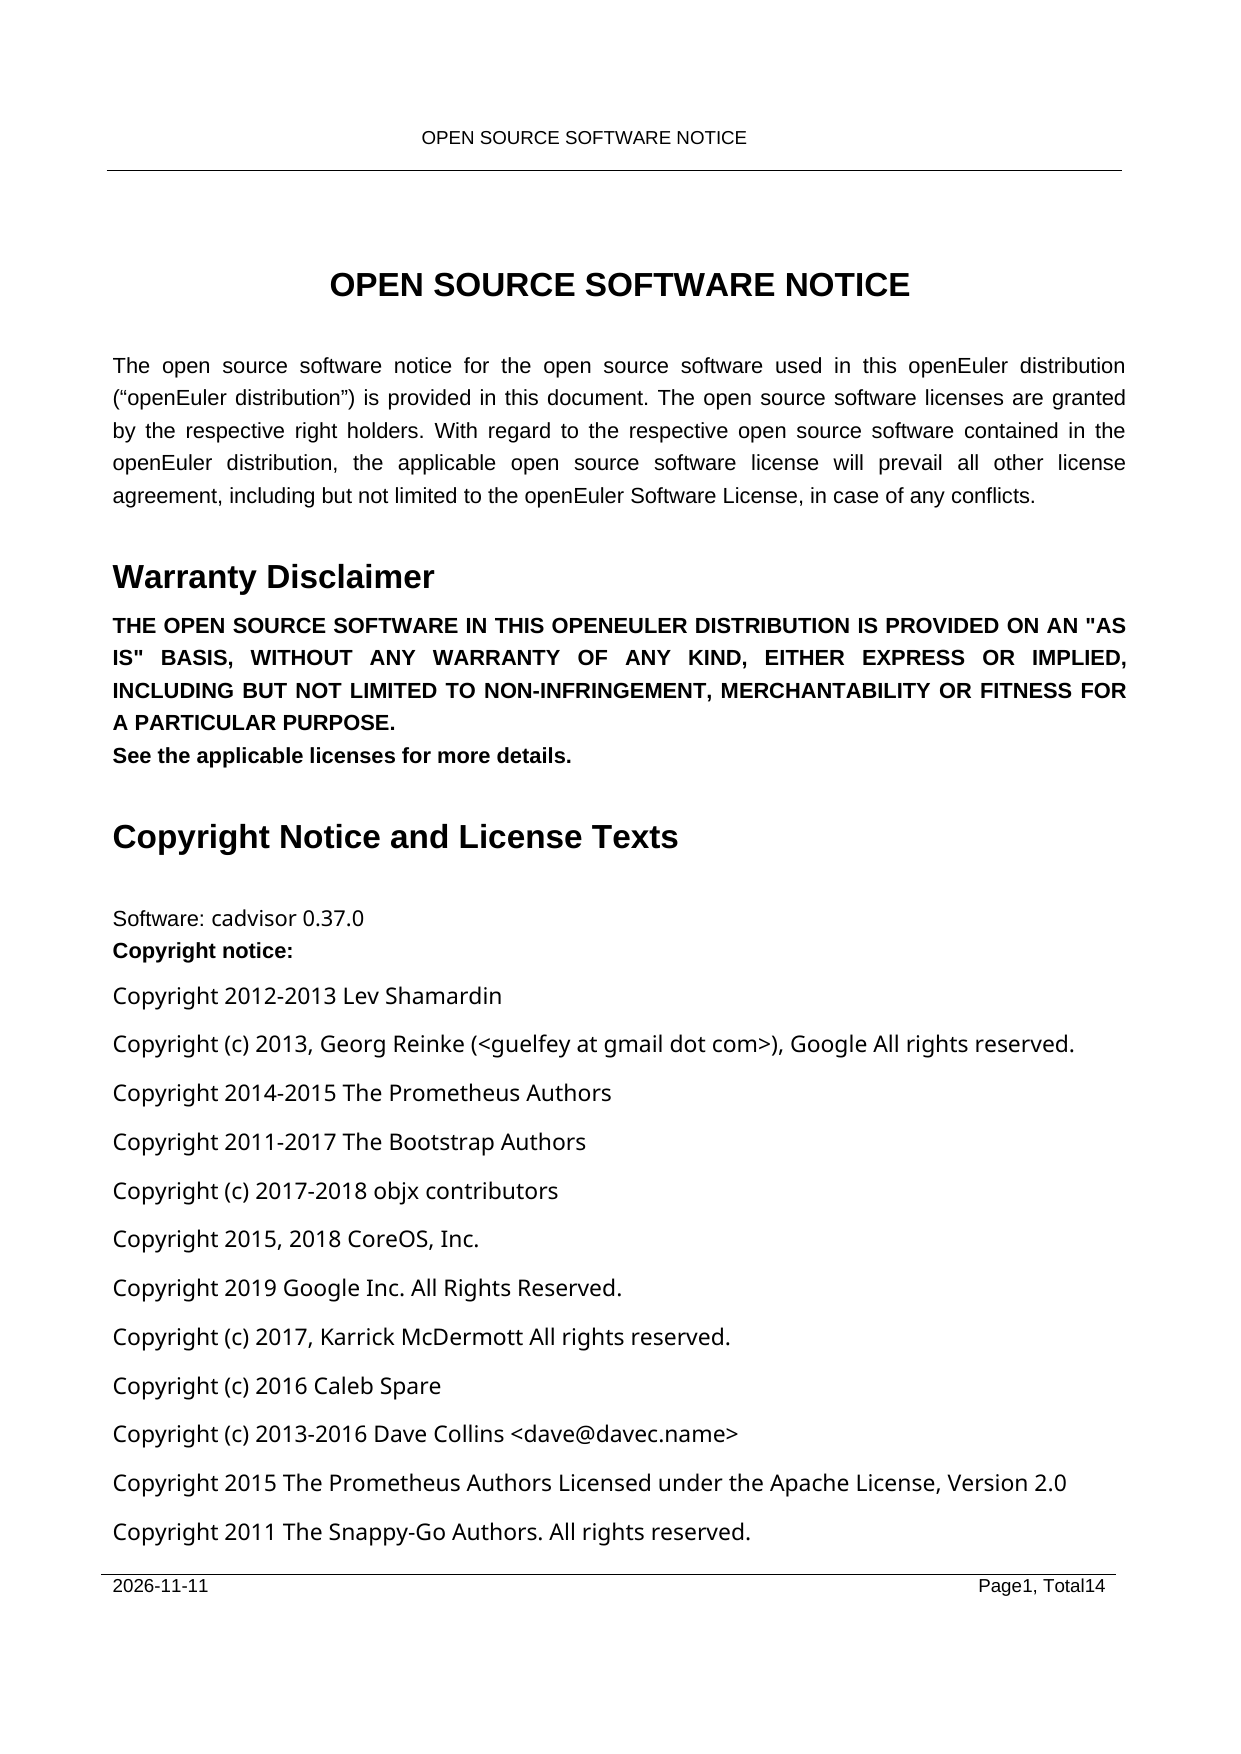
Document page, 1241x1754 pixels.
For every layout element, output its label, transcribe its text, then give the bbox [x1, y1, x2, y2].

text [112, 979, 1128, 1548]
text Copyright notice: [112, 934, 1128, 966]
text Warranty Disclaimer [112, 544, 1128, 609]
text OPEN SOURCE SOFTWARE NOTICE [112, 251, 1128, 316]
text THE OPEN SOURCE SOFTWARE IN THIS OPENEULER DISTRIBUTION IS PROVIDED ON AN "AS IS" BASIS, WITHOUT ANY WARRANTY OF ANY KIND, EITHER EXPRESS OR IMPLIED, INCLUDING BUT NOT LIMITED TO NON-INFRINGEMENT, MERCHANTABILITY OR FITNESS FOR A PARTICULAR PURPOSE. See the applicable licenses for more details. [112, 609, 1128, 771]
text Copyright Notice and License Texts [112, 804, 1128, 869]
text Software: cadvisor 0.37.0 [112, 901, 1128, 934]
text The open source software notice for the open source software used in this openEuler distribution (“openEuler distribution”) is provided in this document. The open source software licenses are granted by the respective right holders. With regard to the respective open source software contained in the openEuler distribution, the applicable open source software license will prevail all other license agreement, including but not limited to the openEuler Software License, in case of any conflicts. [112, 349, 1128, 511]
